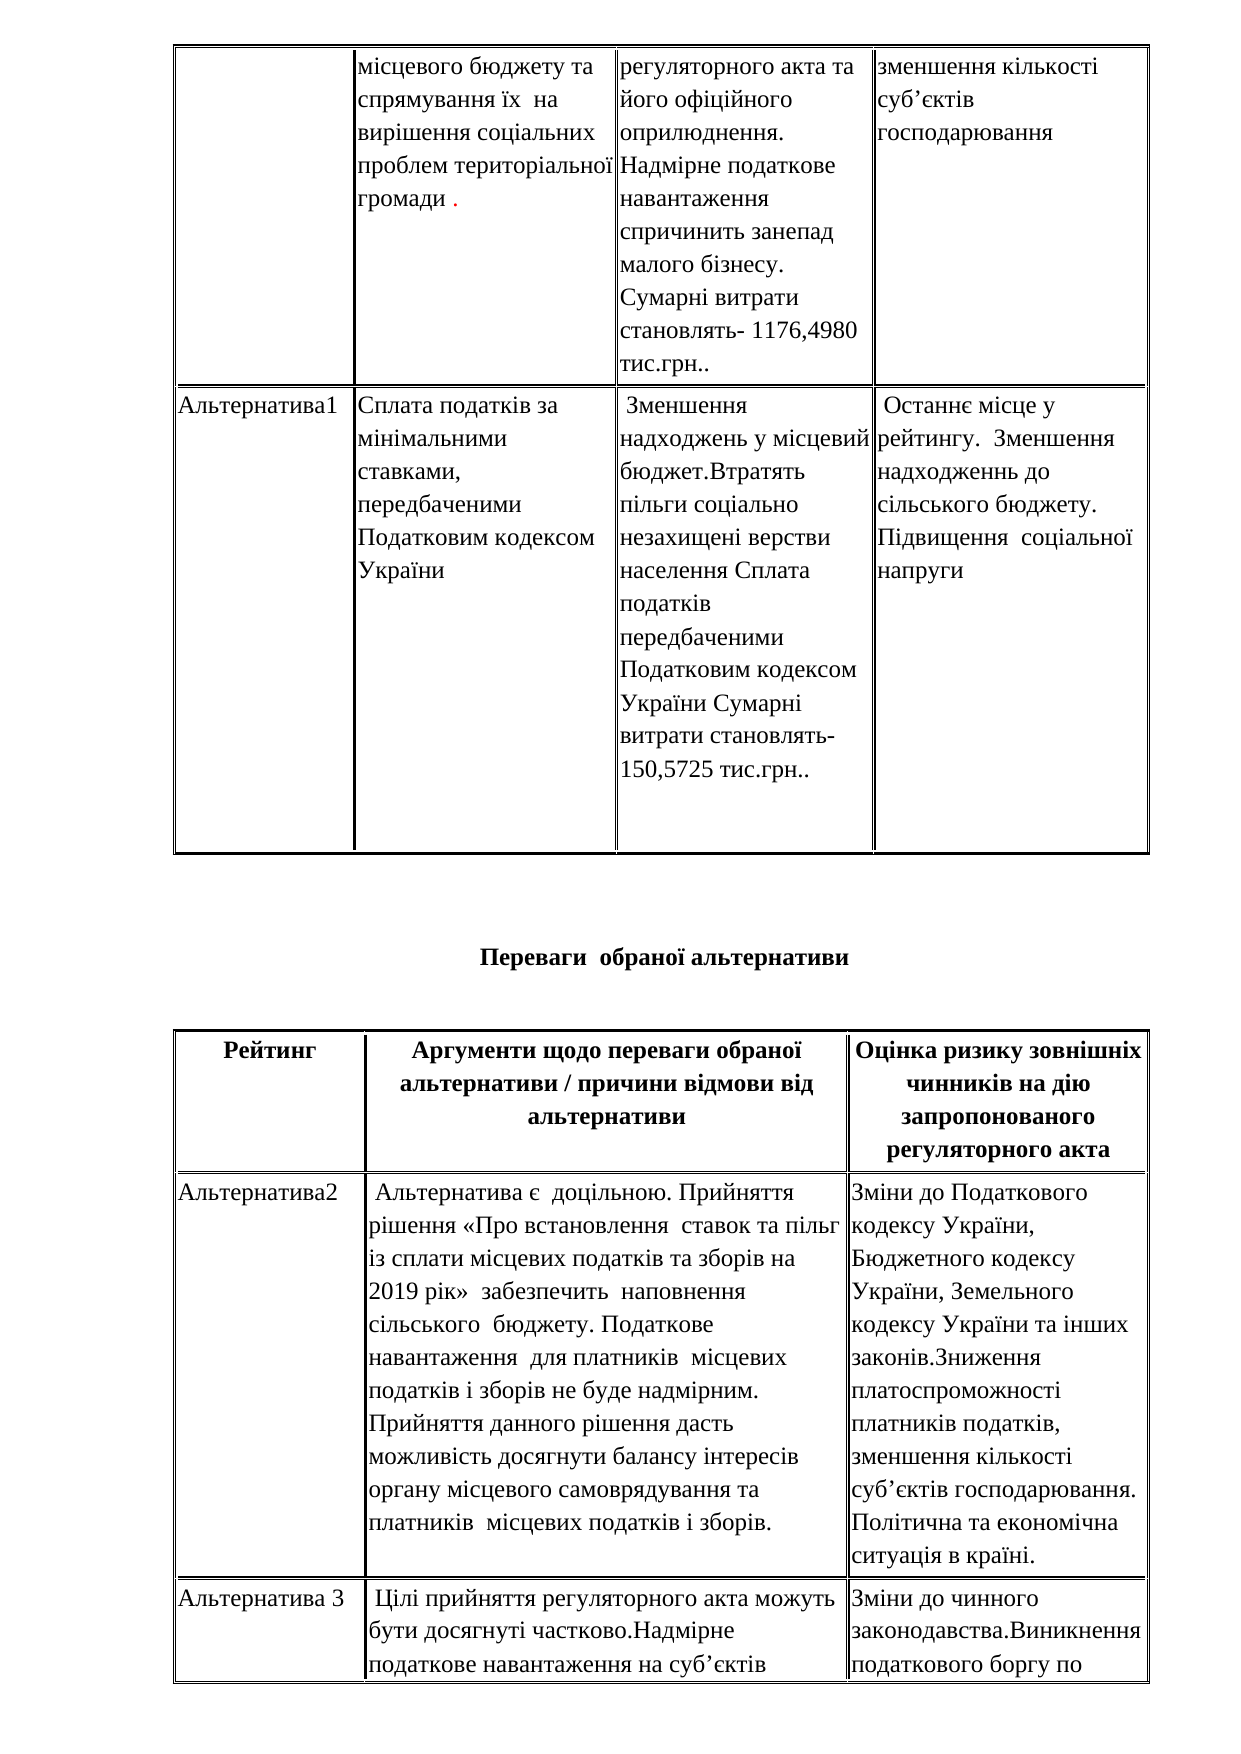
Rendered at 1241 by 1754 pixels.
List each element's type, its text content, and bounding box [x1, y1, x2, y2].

table_cell Зміни до Податкового кодексу України, Бюджетного кодексу України, Земельного кодексу України та інших законів.Зниження платоспроможності платників податків, зменшення кількості суб’єктів господарювання. Політична та економічна ситуація в країні. [848, 1171, 1148, 1576]
table_cell Останнє місце у рейтингу. Зменшення надходженнь до сільського бюджету. Підвищення соціальної напруги [874, 384, 1147, 852]
table_cell Сплата податків за мінімальними ставками, передбаченими Податковим кодексом України [354, 388, 616, 852]
table_header Рейтинг [176, 1031, 365, 1171]
table_cell Альтернатива є доцільною. Прийняття рішення «Про встановлення ставок та пільг із сплати місцевих податків та зборів на 2019 рік» забезпечить наповнення сільського бюджету. Податкове навантаження для платників місцевих податків і зборів не буде надмірним. Прийняття данного рішення дасть можливість досягнути балансу інтересів органу місцевого самоврядування та платників місцевих податків і зборів. [367, 1174, 846, 1576]
table_cell Альтернатива 3 [176, 1576, 365, 1681]
table_header Оцінка ризику зовнішніх чинників на дію запропонованого регуляторного акта [848, 1032, 1147, 1171]
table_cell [354, 48, 616, 384]
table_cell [365, 1576, 848, 1681]
table_cell Альтернатива2 [174, 1171, 365, 1576]
table_cell Зменшення надходжень у місцевий бюджет.Втратять пільги соціально незахищені верстви населення Сплата податків передбаченими Податковим кодексом України Сумарні витрати становлять- 150,5725 тис.грн.. [616, 384, 874, 852]
table_cell Альтернатива3: [176, 48, 354, 384]
text Переваги обраної альтернативи [177, 942, 1152, 971]
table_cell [874, 48, 1147, 384]
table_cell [616, 46, 874, 384]
table_cell Альтернатива1 [176, 384, 354, 852]
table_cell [848, 1576, 1147, 1681]
table_header Аргументи щодо переваги обраної альтернативи / причини відмови від альтернативи [365, 1031, 848, 1171]
